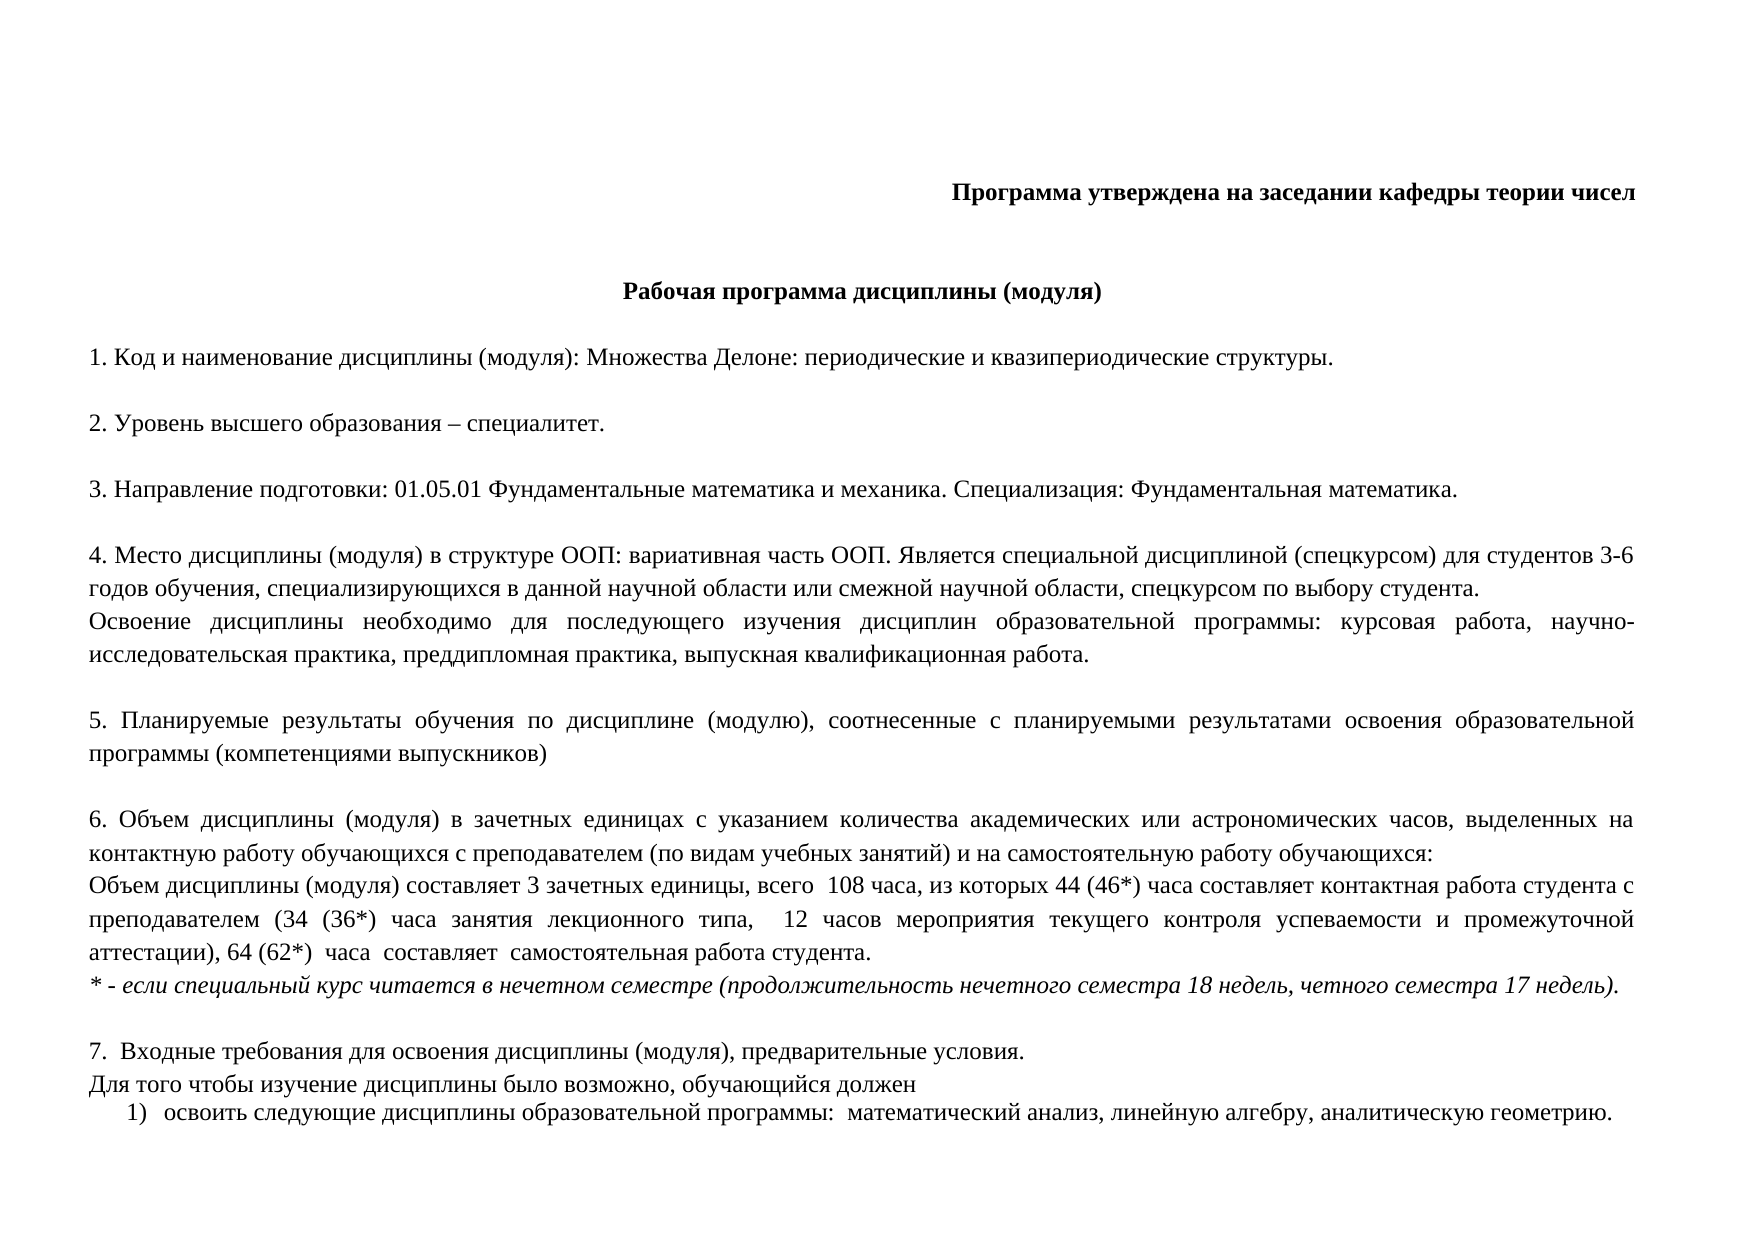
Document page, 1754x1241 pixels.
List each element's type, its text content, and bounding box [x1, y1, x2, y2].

text 3. Направление подготовки: 01.05.01 Фундаментальные математика и механика. Специализация: Фундаментальная математика. [89, 474, 1636, 503]
text * - если специальный курс читается в нечетном семестре (продолжительность нечетного семестра 18 недель, четного семестра 17 недель). [89, 970, 1636, 998]
text 7. Входные требования для освоения дисциплины (модуля), предварительные условия. [89, 1036, 1636, 1064]
text Освоение дисциплины необходимо для последующего изучения дисциплин образовательной программы: курсовая работа, научно-исследовательская практика, преддипломная практика, выпускная квалификационная работа. [89, 606, 1636, 668]
text Рабочая программа дисциплины (модуля) [89, 276, 1636, 305]
text 5. Планируемые результаты обучения по дисциплине (модулю), соотнесенные с планируемыми результатами освоения образовательной программы (компетенциями выпускников) [89, 706, 1636, 767]
text Объем дисциплины (модуля) составляет 3 зачетных единицы, всего 108 часа, из которых 44 (46*) часа составляет контактная работа студента с преподавателем (34 (36*) часа занятия лекционного типа, 12 часов мероприятия текущего контроля успеваемости и промежуточной аттестации), 64 (62*) часа составляет самостоятельная работа студента. [89, 871, 1636, 965]
text Программа утверждена на заседании кафедры теории чисел [89, 177, 1636, 206]
text 4. Место дисциплины (модуля) в структуре ООП: вариативная часть ООП. Является специальной дисциплиной (спецкурсом) для студентов 3-6 годов обучения, специализирующихся в данной научной области или смежной научной области, спецкурсом по выбору студента. [89, 540, 1636, 602]
text 1. Код и наименование дисциплины (модуля): Множества Делоне: периодические и квазипериодические структуры. [89, 342, 1636, 371]
text 6. Объем дисциплины (модуля) в зачетных единицах с указанием количества академических или астрономических часов, выделенных на контактную работу обучающихся с преподавателем (по видам учебных занятий) и на самостоятельную работу обучающихся: [89, 804, 1636, 866]
text Для того чтобы изучение дисциплины было возможно, обучающийся должен [89, 1069, 1636, 1097]
text 2. Уровень высшего образования – специалитет. [89, 408, 1636, 437]
list освоить следующие дисциплины образовательной программы: математический анализ, линейную алгебру, аналитическую геометрию. [126, 1097, 1636, 1126]
